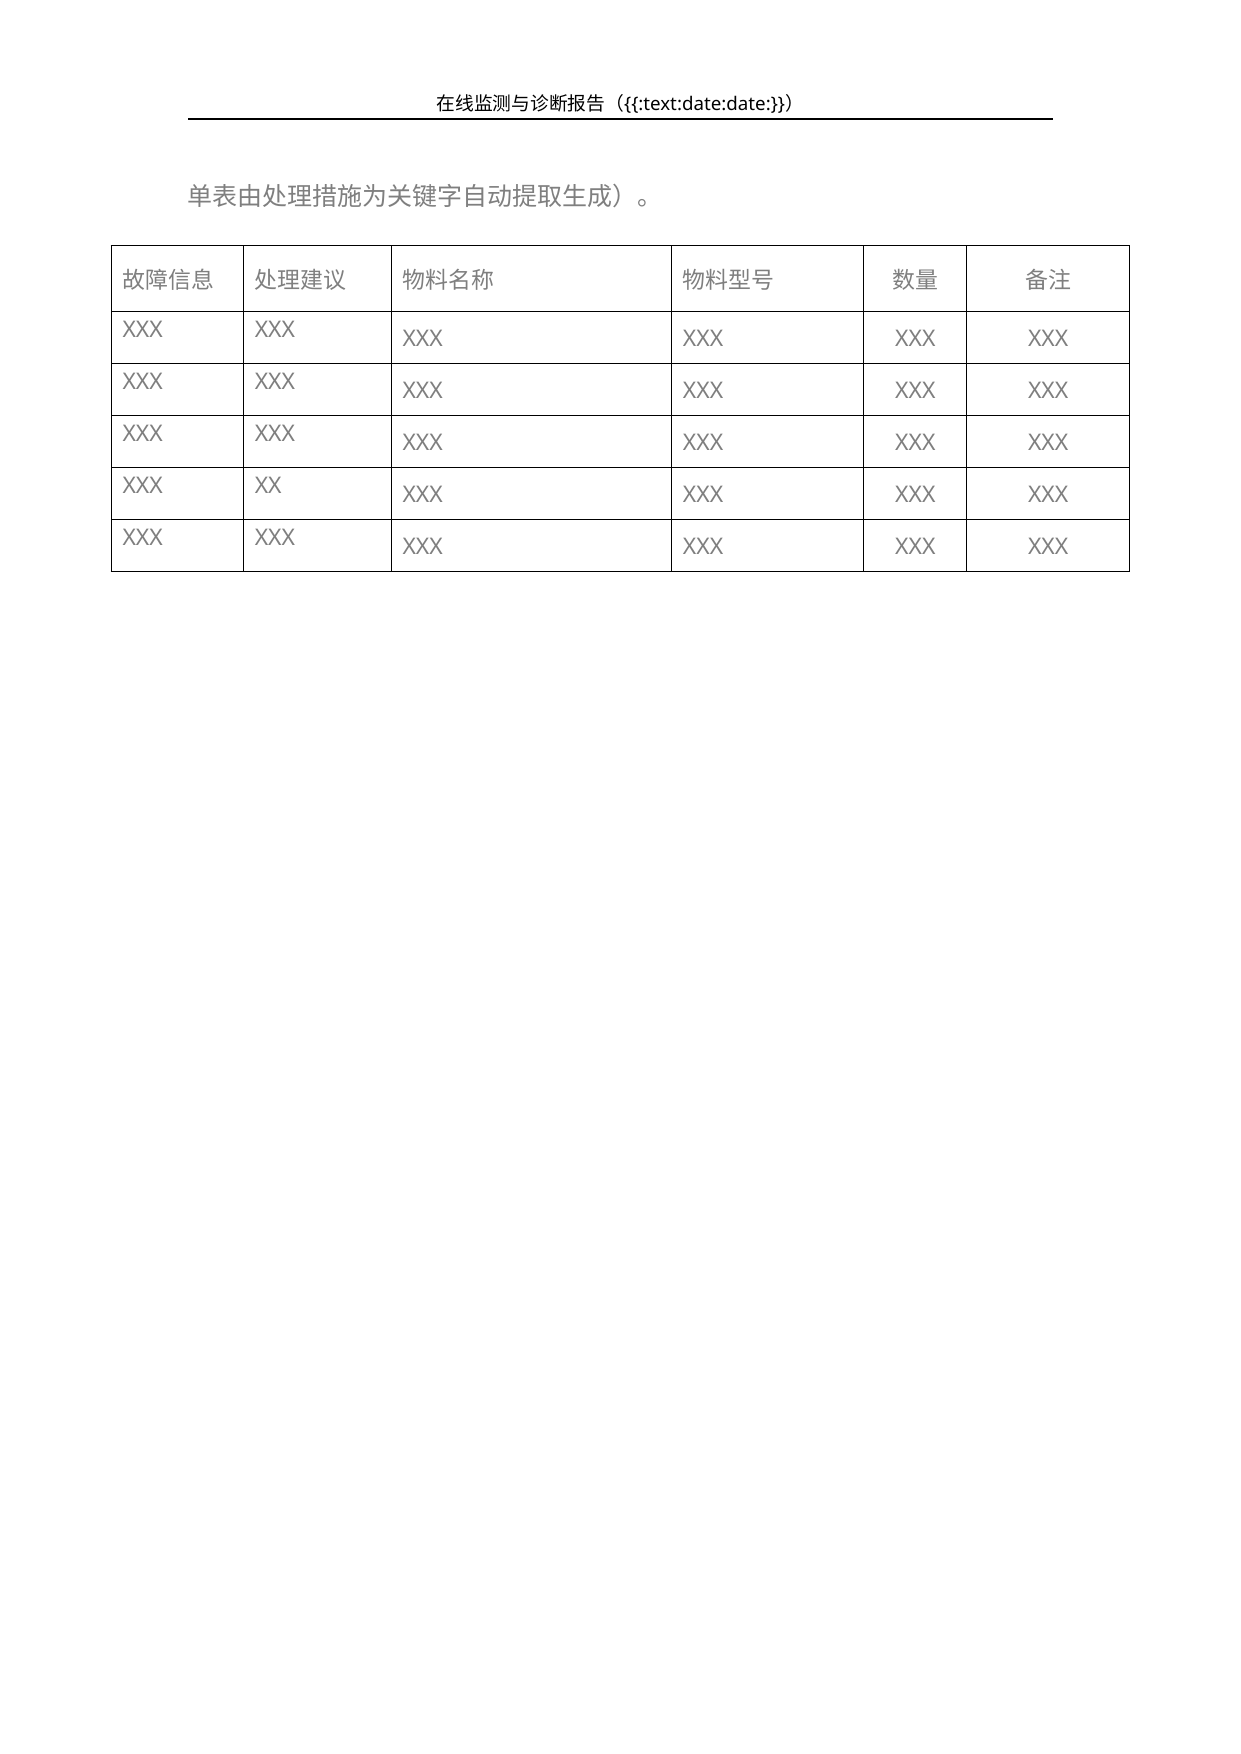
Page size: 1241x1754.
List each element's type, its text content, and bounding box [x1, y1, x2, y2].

table_cell XXX [392, 468, 671, 519]
table_cell XXX [392, 364, 671, 415]
table_cell XXX [112, 520, 243, 571]
table_cell XXX [112, 312, 243, 363]
table_cell XXX [112, 364, 243, 415]
table_cell XXX [864, 468, 966, 519]
table_cell XXX [967, 312, 1129, 363]
table_cell XXX [967, 468, 1129, 519]
table_cell XXX [244, 364, 391, 415]
table_header 处理建议 [244, 246, 391, 311]
table_cell XXX [864, 520, 966, 571]
table_header 故障信息 [112, 246, 243, 311]
table_cell XXX [672, 364, 863, 415]
table_cell XXX [112, 468, 243, 519]
table_cell XXX [864, 416, 966, 467]
table_header 备注 [967, 246, 1129, 311]
table_cell XXX [244, 416, 391, 467]
table_cell XXX [967, 416, 1129, 467]
table_header 数量 [864, 246, 966, 311]
table_cell XXX [112, 416, 243, 467]
table_cell XXX [864, 364, 966, 415]
table_cell XXX [864, 312, 966, 363]
table_cell XXX [967, 520, 1129, 571]
table_header 物料名称 [392, 246, 671, 311]
table_cell XXX [244, 520, 391, 571]
table_cell XXX [672, 416, 863, 467]
table_cell XXX [967, 364, 1129, 415]
table_cell XXX [392, 312, 671, 363]
table_cell XXX [244, 312, 391, 363]
table_cell XXX [672, 520, 863, 571]
table_cell XXX [392, 416, 671, 467]
table_cell XX [244, 468, 391, 519]
table_cell XXX [672, 468, 863, 519]
table_cell XXX [672, 312, 863, 363]
table_cell XXX [392, 520, 671, 571]
table_header 物料型号 [672, 246, 863, 311]
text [187, 162, 1053, 227]
